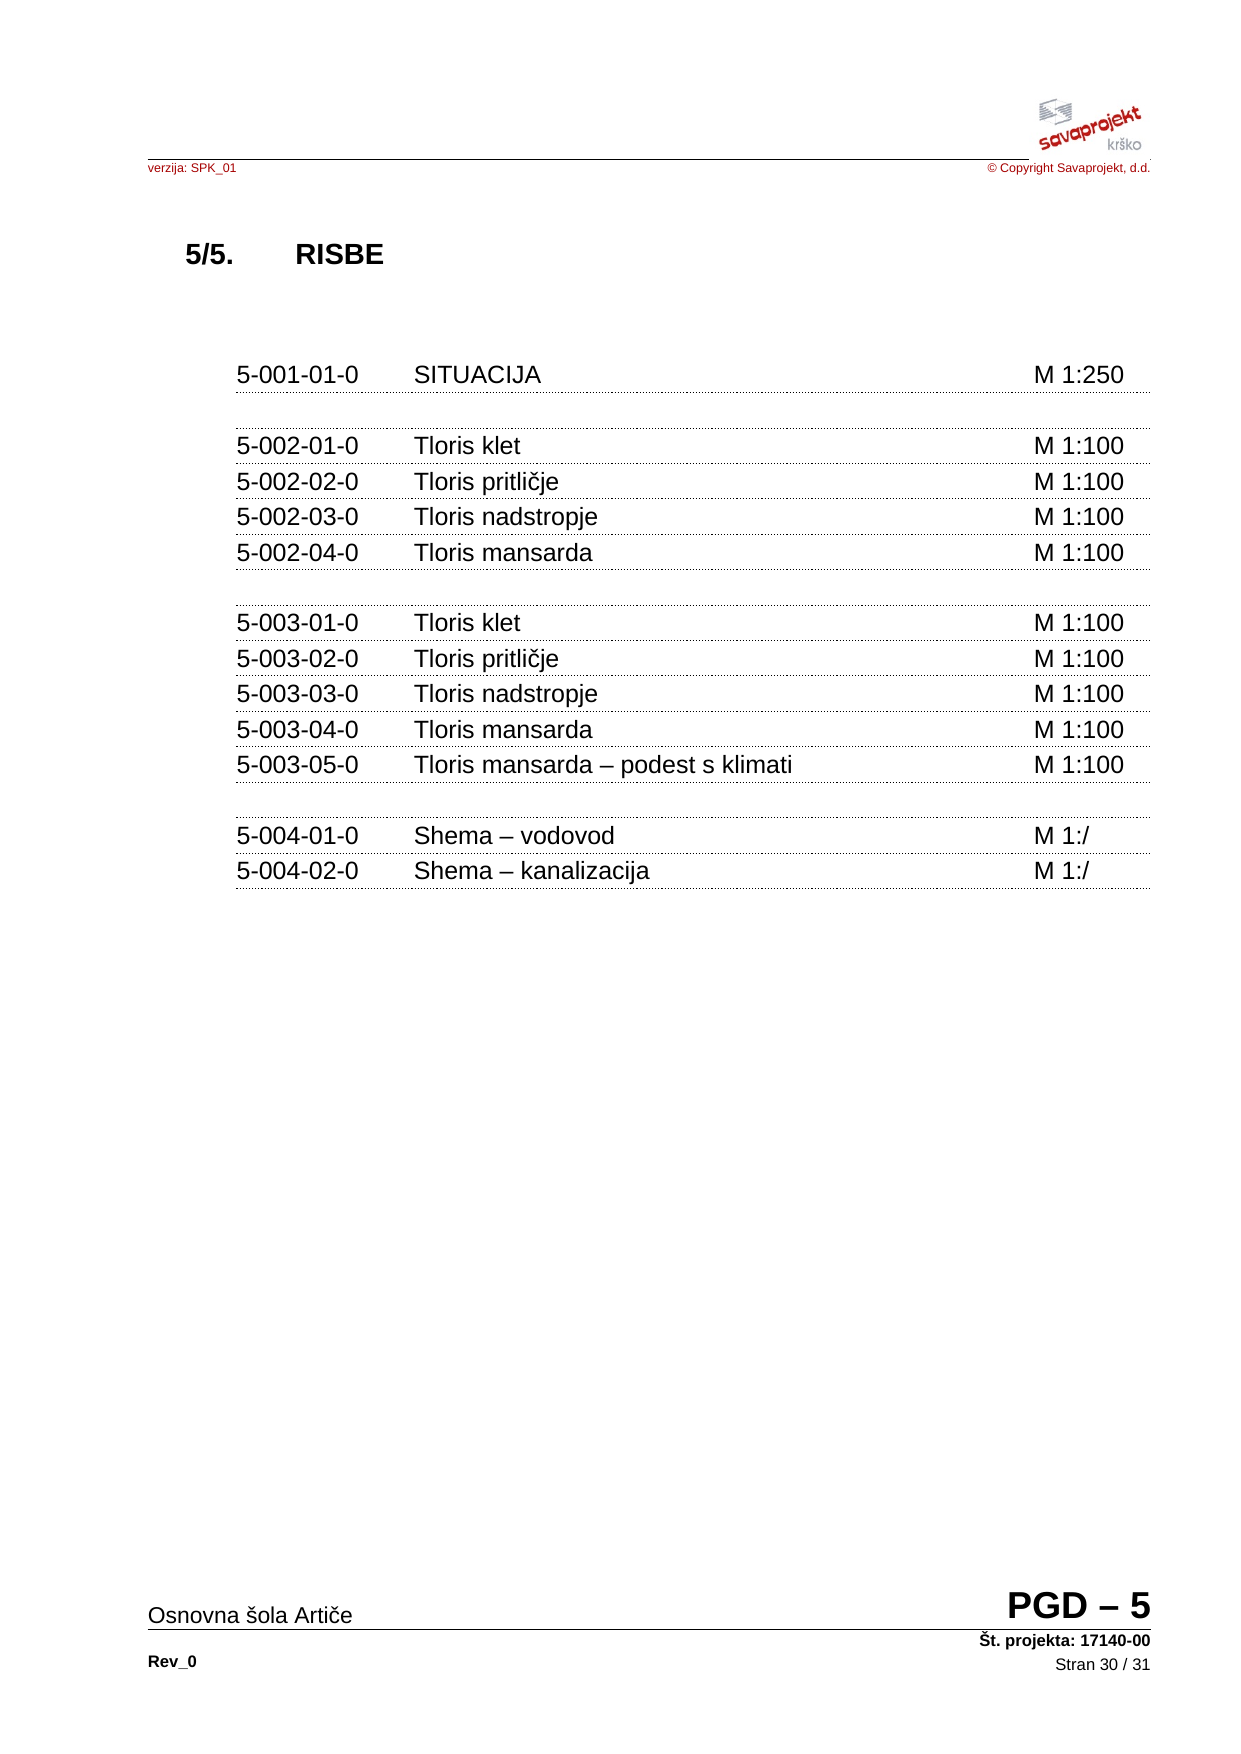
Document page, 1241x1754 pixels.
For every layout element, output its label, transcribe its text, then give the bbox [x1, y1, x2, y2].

table_cell Tloris nadstropje [414, 498, 1034, 534]
table_cell 5-004-02-0 [236, 853, 413, 888]
table_cell M 1:100 [1034, 675, 1152, 711]
table_cell M 1:/ [1034, 853, 1152, 888]
table_cell Shema – kanalizacija [414, 853, 1034, 888]
table_cell 5-002-01-0 [236, 428, 413, 463]
table_header M 1:250 [1034, 357, 1152, 392]
table_cell [414, 569, 1034, 604]
table_cell Tloris klet [414, 605, 1034, 640]
table_cell M 1:100 [1034, 498, 1152, 534]
table_cell Tloris nadstropje [414, 675, 1034, 711]
table_cell 5-003-05-0 [236, 746, 413, 782]
table_cell M 1:/ [1034, 817, 1152, 852]
subtitle RISBE [185, 237, 1152, 270]
table_cell 5-002-03-0 [236, 498, 413, 534]
table_cell M 1:100 [1034, 640, 1152, 675]
table_cell M 1:100 [1034, 711, 1152, 746]
table_cell [236, 569, 413, 604]
table_cell [414, 392, 1034, 427]
table_cell 5-002-04-0 [236, 534, 413, 569]
table_header SITUACIJA [414, 357, 1034, 392]
table_cell 5-003-04-0 [236, 711, 413, 746]
table_cell [1034, 782, 1152, 817]
table_cell M 1:100 [1034, 605, 1152, 640]
table_cell 5-003-02-0 [236, 640, 413, 675]
table_cell 5-002-02-0 [236, 463, 413, 498]
table_cell Tloris mansarda [414, 534, 1034, 569]
table_cell Tloris mansarda – podest s klimati [414, 746, 1034, 782]
table_cell M 1:100 [1034, 463, 1152, 498]
table_header 5-001-01-0 [236, 357, 413, 392]
table_cell 5-003-01-0 [236, 605, 413, 640]
table_cell Tloris mansarda [414, 711, 1034, 746]
table_cell M 1:100 [1034, 534, 1152, 569]
table_cell Shema – vodovod [414, 817, 1034, 852]
table_cell 5-004-01-0 [236, 817, 413, 852]
picture [1029, 88, 1151, 160]
table_cell [236, 782, 413, 817]
table_cell Tloris klet [414, 428, 1034, 463]
table_cell M 1:100 [1034, 746, 1152, 782]
table_cell 5-003-03-0 [236, 675, 413, 711]
table_cell [414, 782, 1034, 817]
table_cell Tloris pritličje [414, 640, 1034, 675]
table_cell [236, 392, 413, 427]
table_cell Tloris pritličje [414, 463, 1034, 498]
table_cell [1034, 392, 1152, 427]
table_cell M 1:100 [1034, 428, 1152, 463]
table_cell [1034, 569, 1152, 604]
